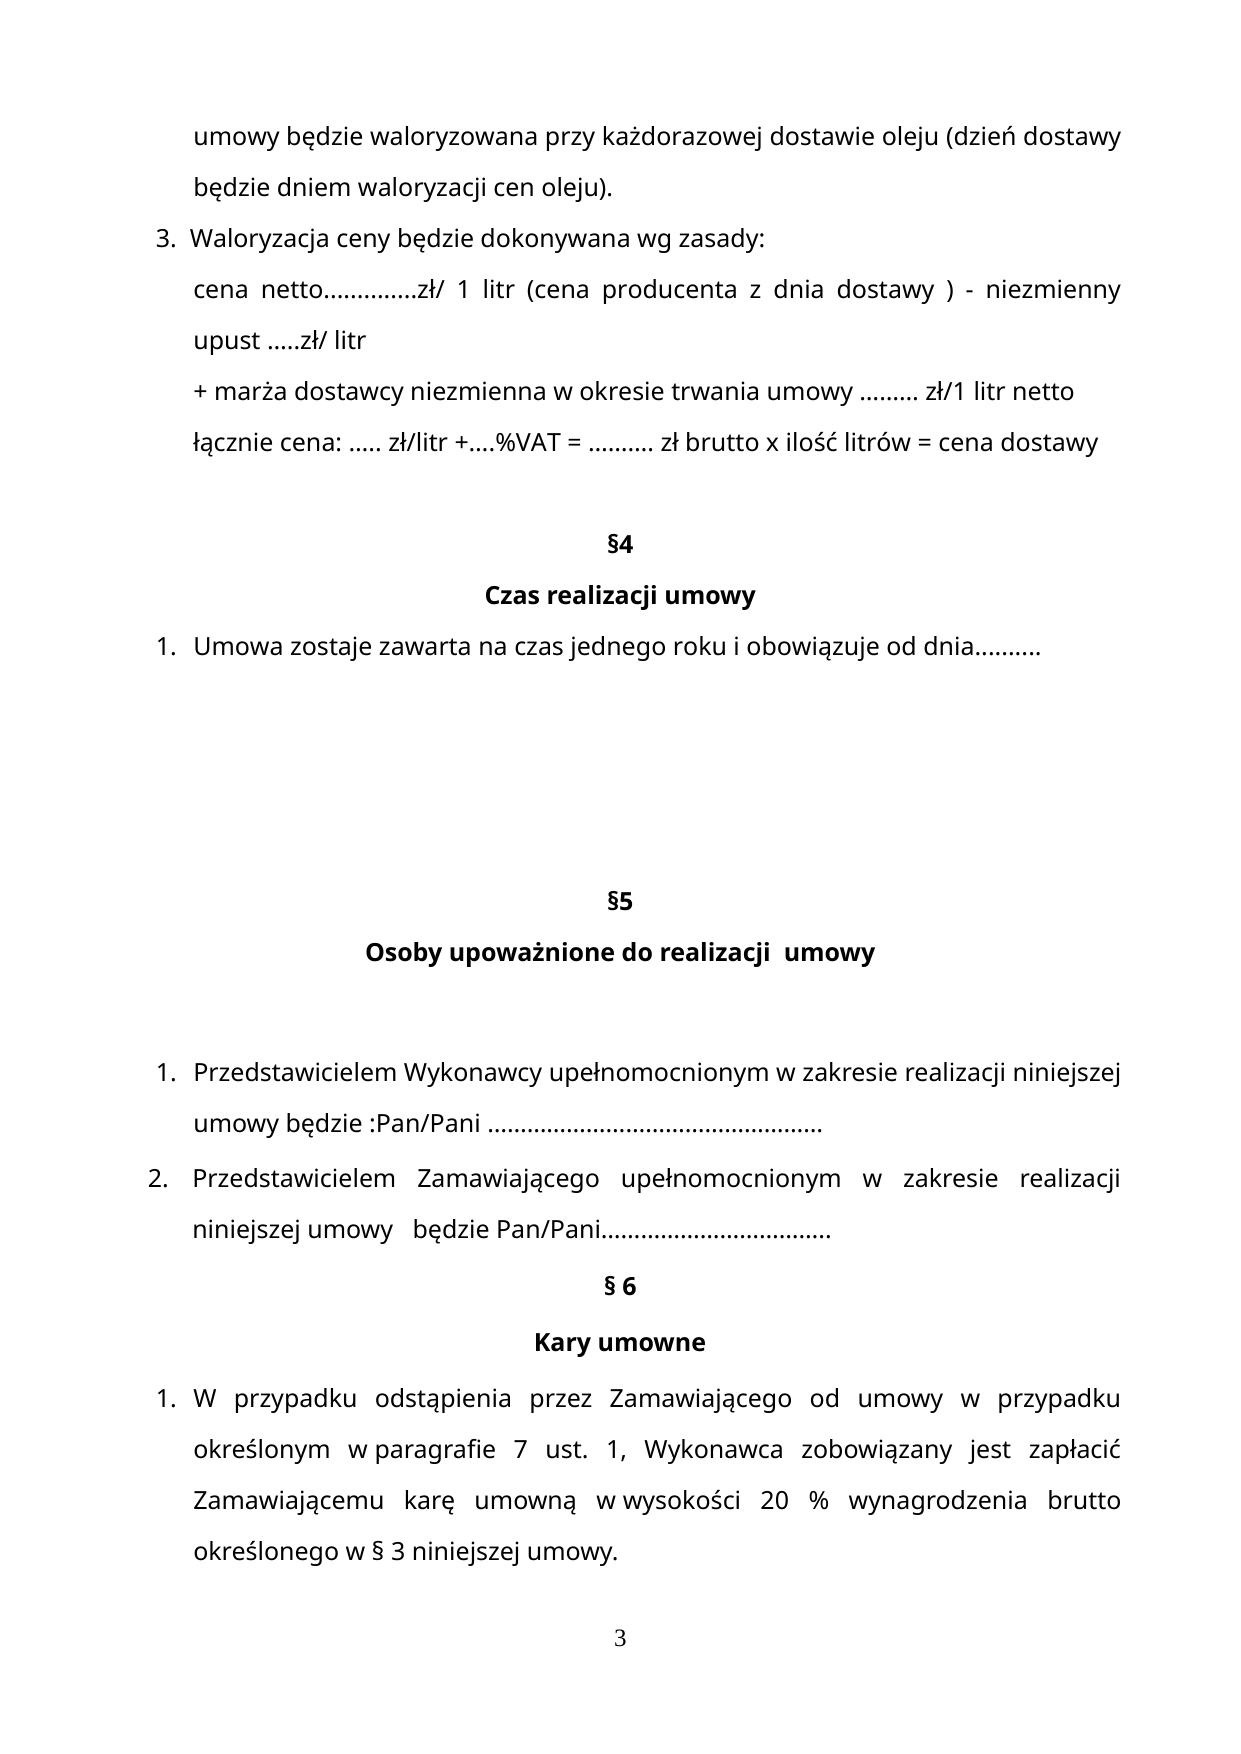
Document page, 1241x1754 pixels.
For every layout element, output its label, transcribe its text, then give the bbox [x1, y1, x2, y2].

text 3. Waloryzacja ceny będzie dokonywana wg zasady: [156, 220, 1122, 254]
text Osoby upoważnione do realizacji umowy [118, 935, 1122, 969]
text §4 [118, 526, 1122, 561]
list Przedstawicielem Zamawiającego upełnomocnionym w zakresie realizacji niniejszej umowy będzie Pan/Pani…………………………….. [148, 1161, 1121, 1246]
text § 6 [118, 1268, 1122, 1302]
text Kary umowne [118, 1324, 1122, 1359]
text Czas realizacji umowy [118, 577, 1122, 612]
text §5 [118, 884, 1122, 918]
list cena netto..............zł/ 1 litr (cena producenta z dnia dostawy ) - niezmienny upust …..zł/ litr [193, 271, 1122, 356]
list umowy będzie waloryzowana przy każdorazowej dostawie oleju (dzień dostawy będzie dniem waloryzacji cen oleju). [193, 118, 1122, 203]
list W przypadku odstąpienia przez Zamawiającego od umowy w przypadku określonym w paragrafie 7 ust. 1, Wykonawca zobowiązany jest zapłacić Zamawiającemu karę umowną w wysokości 20 % wynagrodzenia brutto określonego w § 3 niniejszej umowy. [156, 1381, 1122, 1568]
list łącznie cena: ….. zł/litr +….%VAT = ………. zł brutto x ilość litrów = cena dostawy [193, 424, 1122, 458]
list Przedstawicielem Wykonawcy upełnomocnionym w zakresie realizacji niniejszej umowy będzie :Pan/Pani …………………………………………… [156, 1054, 1122, 1139]
list Umowa zostaje zawarta na czas jednego roku i obowiązuje od dnia.......... [156, 628, 1122, 663]
list + marża dostawcy niezmienna w okresie trwania umowy ……… zł/1 litr netto [193, 373, 1122, 407]
